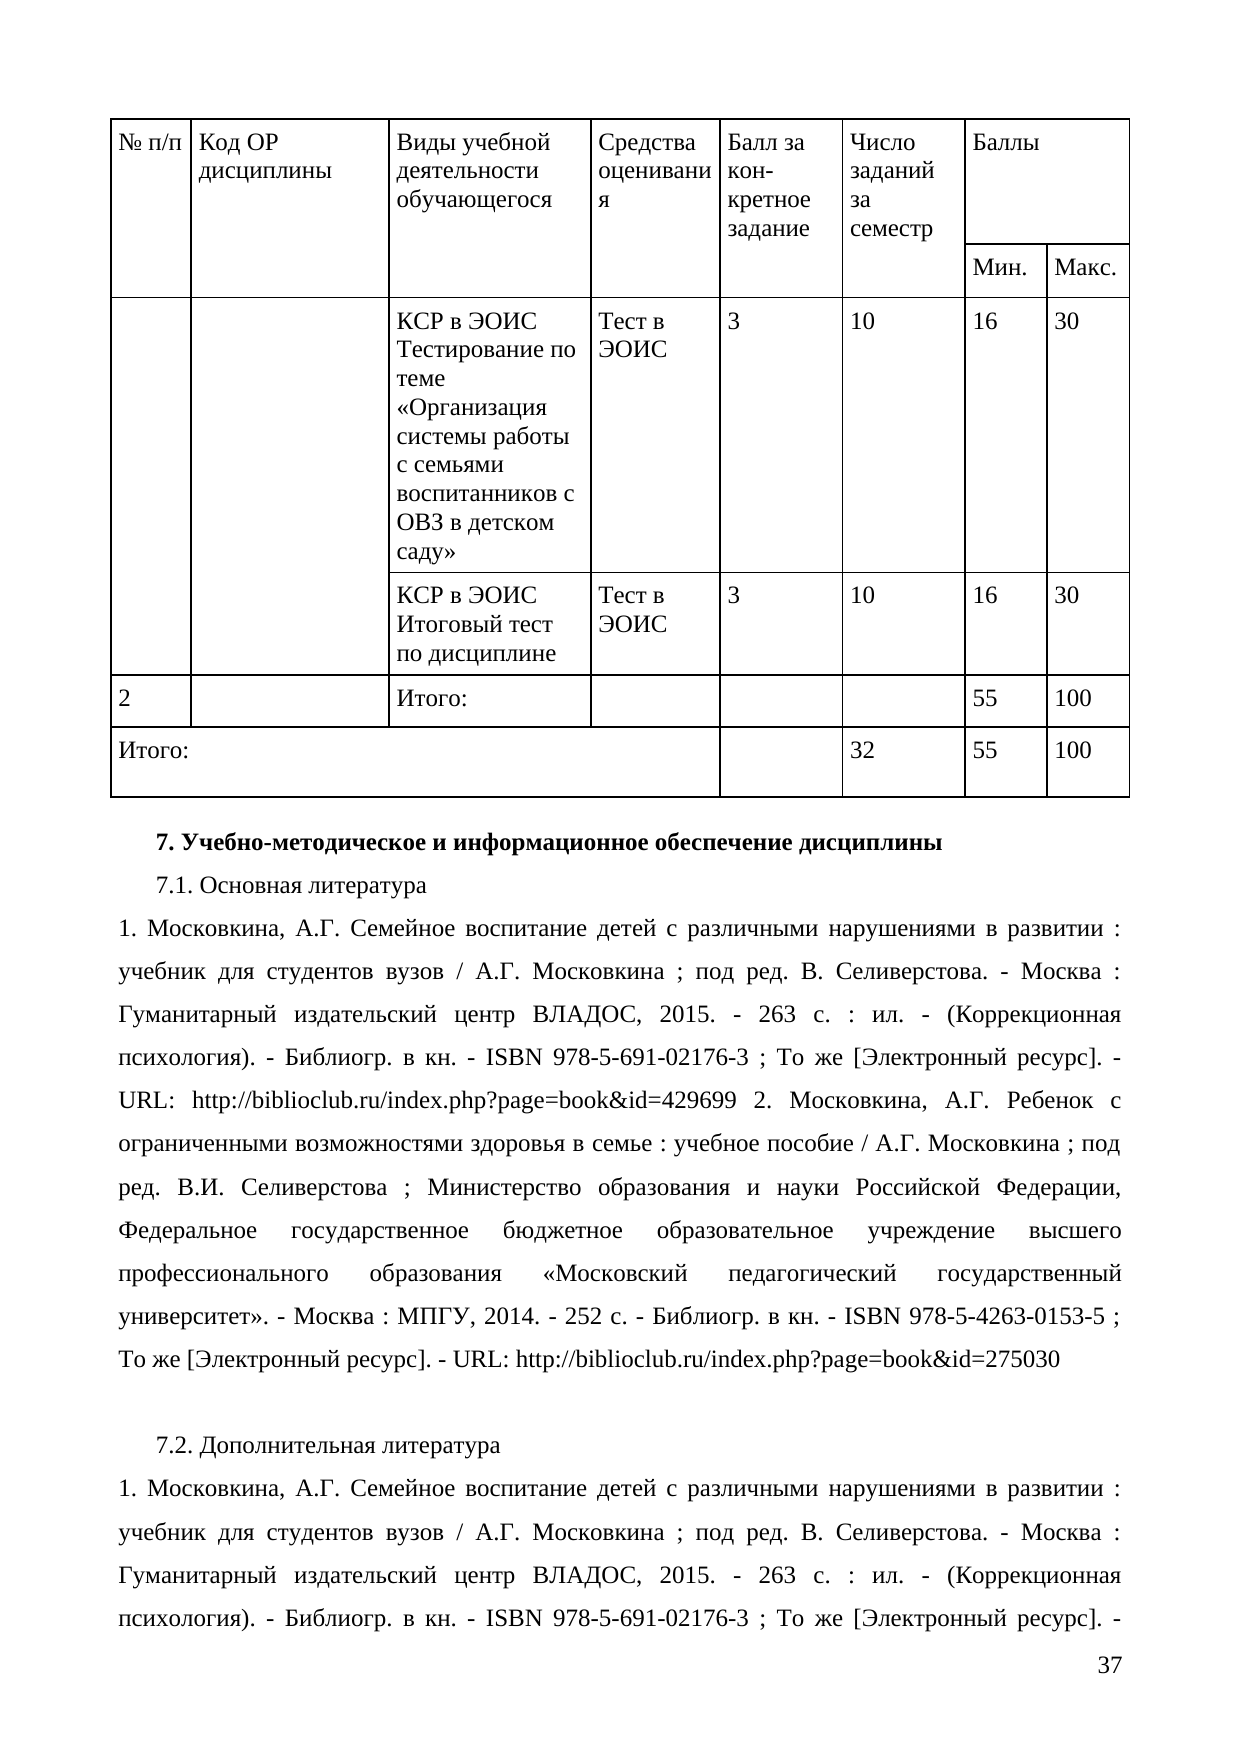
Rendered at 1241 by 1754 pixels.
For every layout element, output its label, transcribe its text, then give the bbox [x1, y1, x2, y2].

table_cell 3 [721, 573, 842, 674]
table_header Число заданий за семестр [843, 120, 964, 297]
table_cell 2 [112, 676, 190, 726]
table_cell Итого: [390, 676, 590, 726]
table_header Виды учебной деятельности обучающегося [390, 120, 590, 297]
table_cell 32 [843, 728, 964, 796]
table_cell 30 [1048, 298, 1129, 572]
table_cell 55 [966, 728, 1046, 796]
table_cell Итого: [112, 728, 719, 796]
table_cell 16 [966, 298, 1046, 572]
subtitle 7.1. Основная литература [118, 870, 1122, 898]
table_cell [843, 676, 964, 726]
table_cell КСР в ЭОИС Тестирование по теме «Организация системы работы с семьями воспитанников с ОВЗ в детском саду» [390, 298, 590, 572]
table_cell [721, 676, 842, 726]
table_cell [192, 676, 388, 726]
table_cell [592, 676, 719, 726]
table_cell КСР в ЭОИС Итоговый тест по дисциплине [390, 573, 590, 674]
table_cell 55 [966, 676, 1046, 726]
table_cell 100 [1048, 676, 1129, 726]
table_header Баллы [966, 120, 1129, 243]
subtitle 7. Учебно-методическое и информационное обеспечение дисциплины [118, 827, 1122, 855]
table_cell 30 [1048, 573, 1129, 674]
table_cell Тест в ЭОИС [592, 298, 719, 572]
table_cell 3 [721, 298, 842, 572]
table_cell 10 [843, 573, 964, 674]
table_header Код ОР дисциплины [192, 120, 388, 297]
table_header Балл за кон-кретное задание [721, 120, 842, 297]
table_header № п/п [112, 120, 190, 297]
table_cell Тест в ЭОИС [592, 573, 719, 674]
subtitle 7.2. Дополнительная литература [118, 1430, 1122, 1459]
table_cell Макс. [1048, 245, 1129, 297]
table_cell 16 [966, 573, 1046, 674]
table_cell [721, 728, 842, 796]
table_cell 100 [1048, 728, 1129, 796]
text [118, 1473, 1122, 1632]
table_header Средства оценивания [592, 120, 719, 297]
table_cell Мин. [966, 245, 1046, 297]
table_cell 10 [843, 298, 964, 572]
